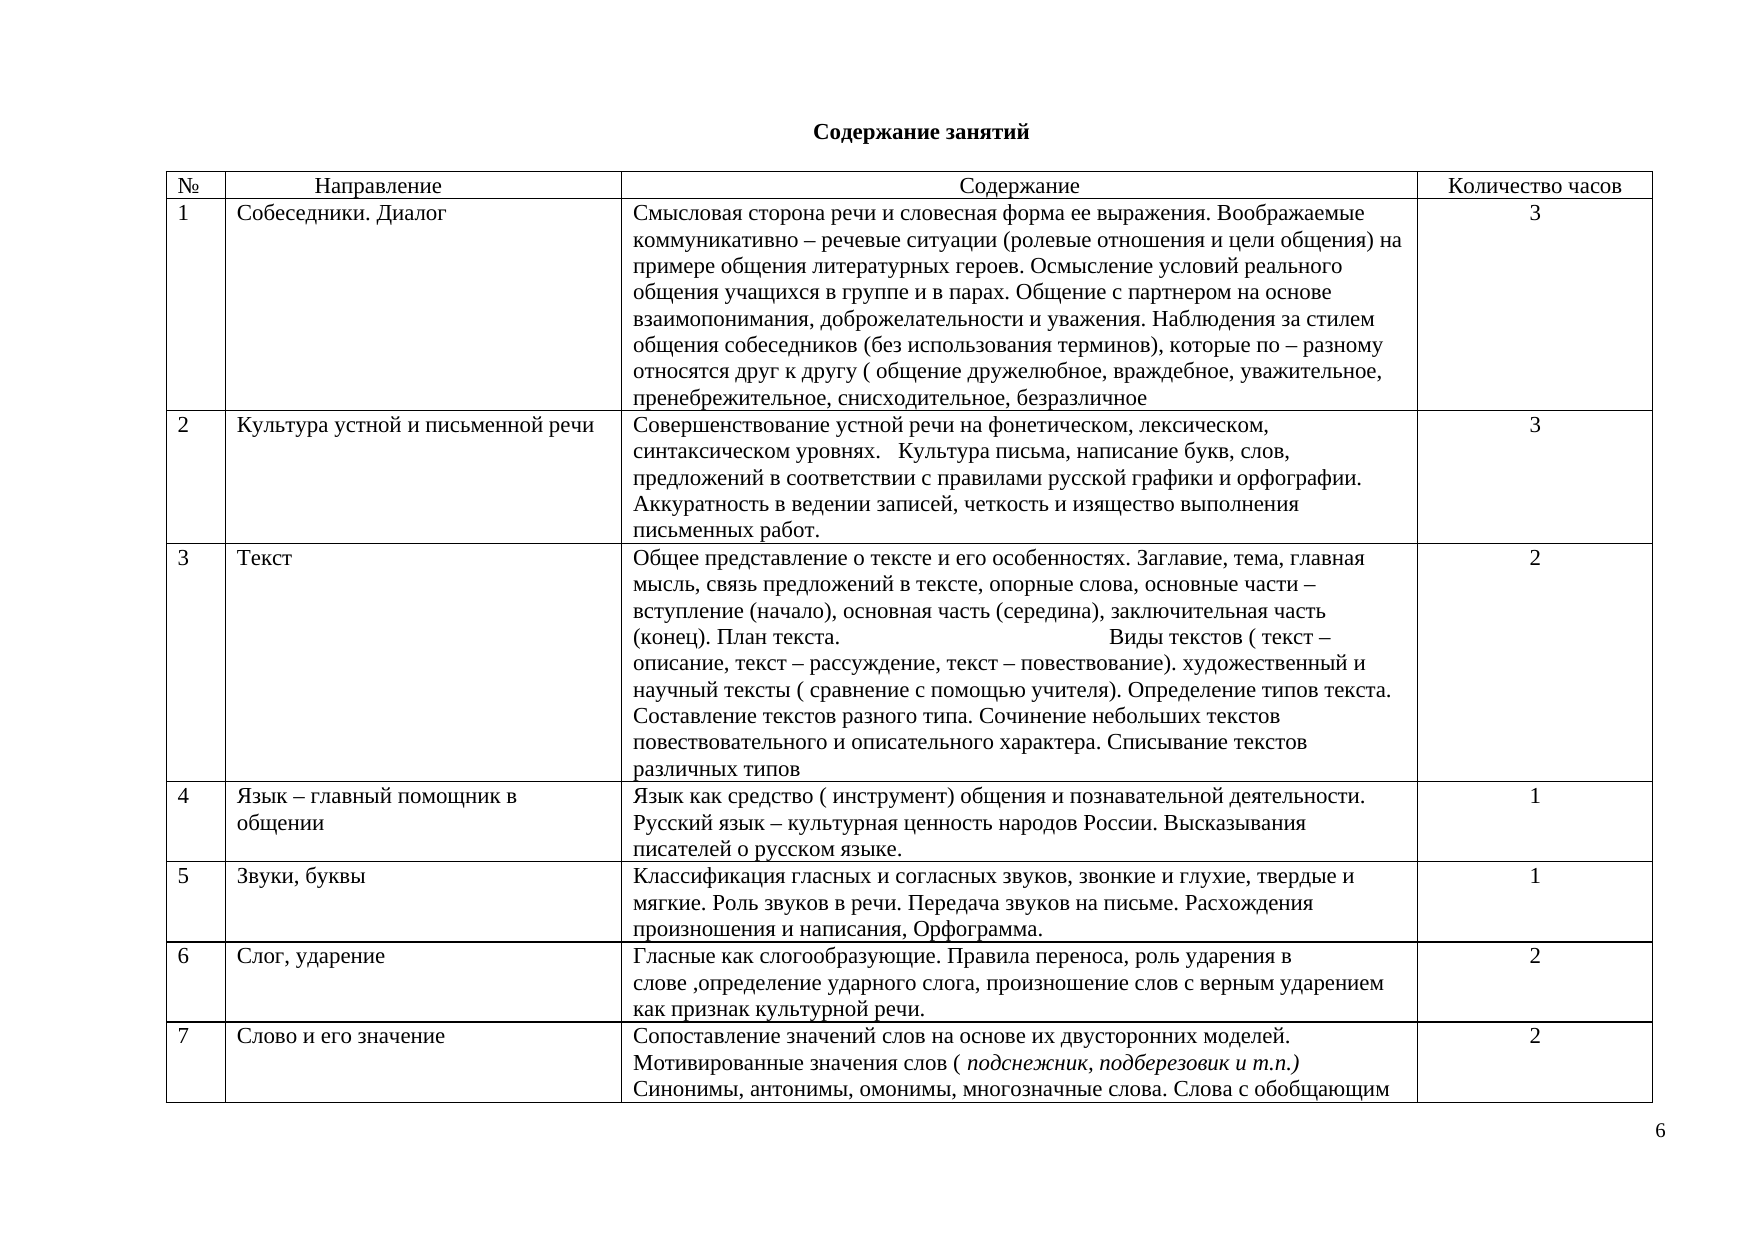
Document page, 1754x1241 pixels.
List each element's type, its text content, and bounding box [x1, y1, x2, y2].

table_cell Совершенствование устной речи на фонетическом, лексическом, синтаксическом уровнях. Культура письма, написание букв, слов, предложений в соответствии с правилами русской графики и орфографии. Аккуратность в ведении записей, четкость и изящество выполнения письменных работ. [622, 411, 1417, 543]
table_cell Гласные как слогообразующие. Правила переноса, роль ударения в слове ,определение ударного слога, произношение слов с верным ударением как признак культурной речи. [622, 943, 1417, 1021]
table_cell 4 [167, 782, 225, 861]
table_header Количество часов [1418, 172, 1652, 198]
table_cell Общее представление о тексте и его особенностях. Заглавие, тема, главная мысль, связь предложений в тексте, опорные слова, основные части – вступление (начало), основная часть (середина), заключительная часть (конец). План текста. Виды текстов ( текст – описание, текст – рассуждение, текст – повествование). художественный и научный тексты ( сравнение с помощью учителя). Определение типов текста. Составление текстов разного типа. Сочинение небольших текстов повествовательного и описательного характера. Списывание текстов различных типов [622, 544, 1417, 781]
table_cell Слог, ударение [226, 943, 621, 1021]
table_cell 2 [167, 411, 225, 543]
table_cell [622, 1023, 1417, 1102]
table_cell Звуки, буквы [226, 862, 621, 941]
table_header Направление [226, 172, 621, 198]
table_cell 3 [1418, 411, 1652, 543]
table_cell Текст [226, 544, 621, 781]
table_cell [226, 1023, 621, 1102]
table_cell Классификация гласных и согласных звуков, звонкие и глухие, твердые и мягкие. Роль звуков в речи. Передача звуков на письме. Расхождения произношения и написания, Орфограмма. [622, 862, 1417, 941]
table_cell 6 [167, 943, 225, 1021]
table_cell 2 [1418, 544, 1652, 781]
table_cell 5 [167, 862, 225, 941]
table_cell 1 [1418, 862, 1652, 941]
table_cell Собеседники. Диалог [226, 199, 621, 410]
table_header № [167, 172, 225, 198]
text Содержание занятий [177, 118, 1665, 144]
table_cell Культура устной и письменной речи [226, 411, 621, 543]
table_cell 2 [1418, 1023, 1652, 1102]
table_cell Язык как средство ( инструмент) общения и познавательной деятельности. Русский язык – культурная ценность народов России. Высказывания писателей о русском языке. [622, 782, 1417, 861]
table_cell 1 [1418, 782, 1652, 861]
table_header Содержание [622, 172, 1417, 198]
table_cell 1 [167, 199, 225, 410]
table_cell Язык – главный помощник в общении [226, 782, 621, 861]
table_cell 7 [167, 1023, 225, 1102]
table_cell 3 [167, 544, 225, 781]
table_cell 2 [1418, 943, 1652, 1021]
table_cell 3 [1418, 199, 1652, 410]
table_cell Смысловая сторона речи и словесная форма ее выражения. Воображаемые коммуникативно – речевые ситуации (ролевые отношения и цели общения) на примере общения литературных героев. Осмысление условий реального общения учащихся в группе и в парах. Общение с партнером на основе взаимопонимания, доброжелательности и уважения. Наблюдения за стилем общения собеседников (без использования терминов), которые по – разному относятся друг к другу ( общение дружелюбное, враждебное, уважительное, пренебрежительное, снисходительное, безразличное [622, 199, 1417, 410]
